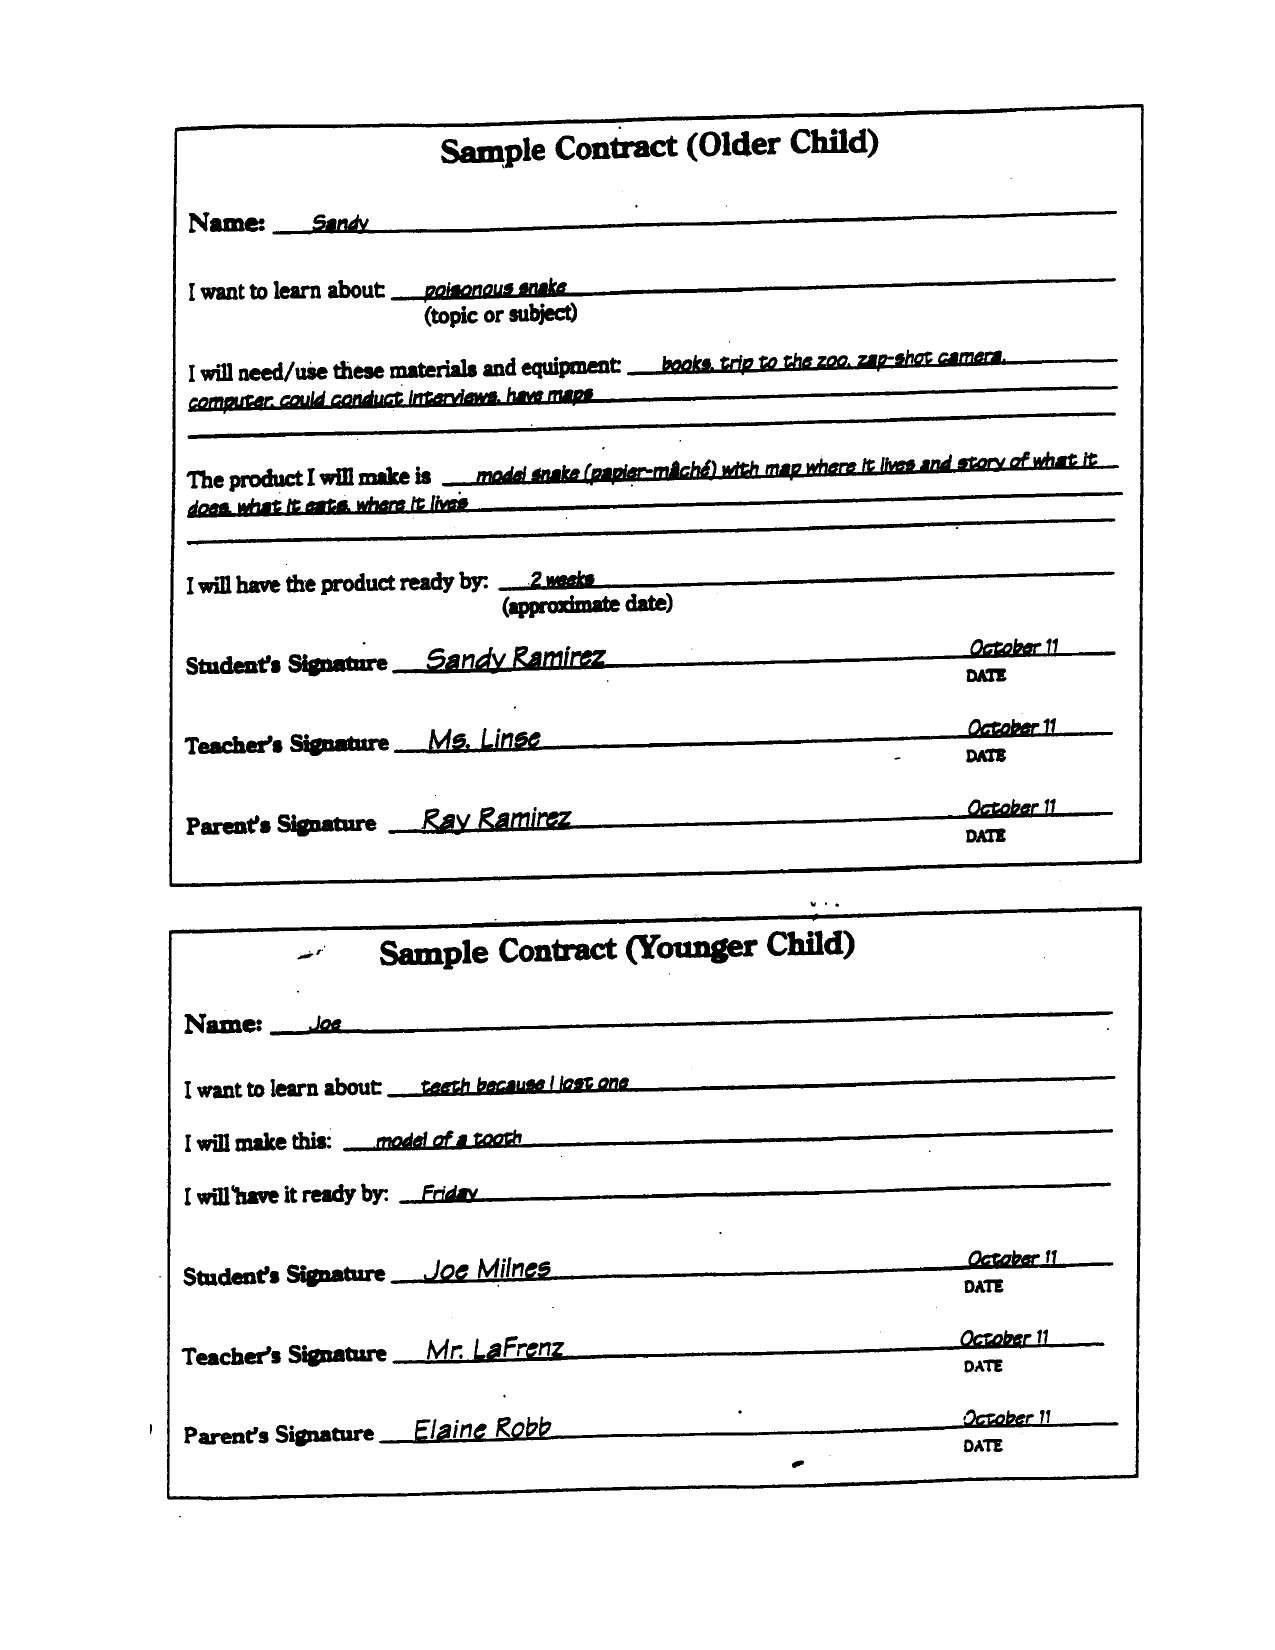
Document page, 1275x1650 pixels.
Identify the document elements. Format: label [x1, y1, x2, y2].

picture [150, 93, 1169, 1538]
